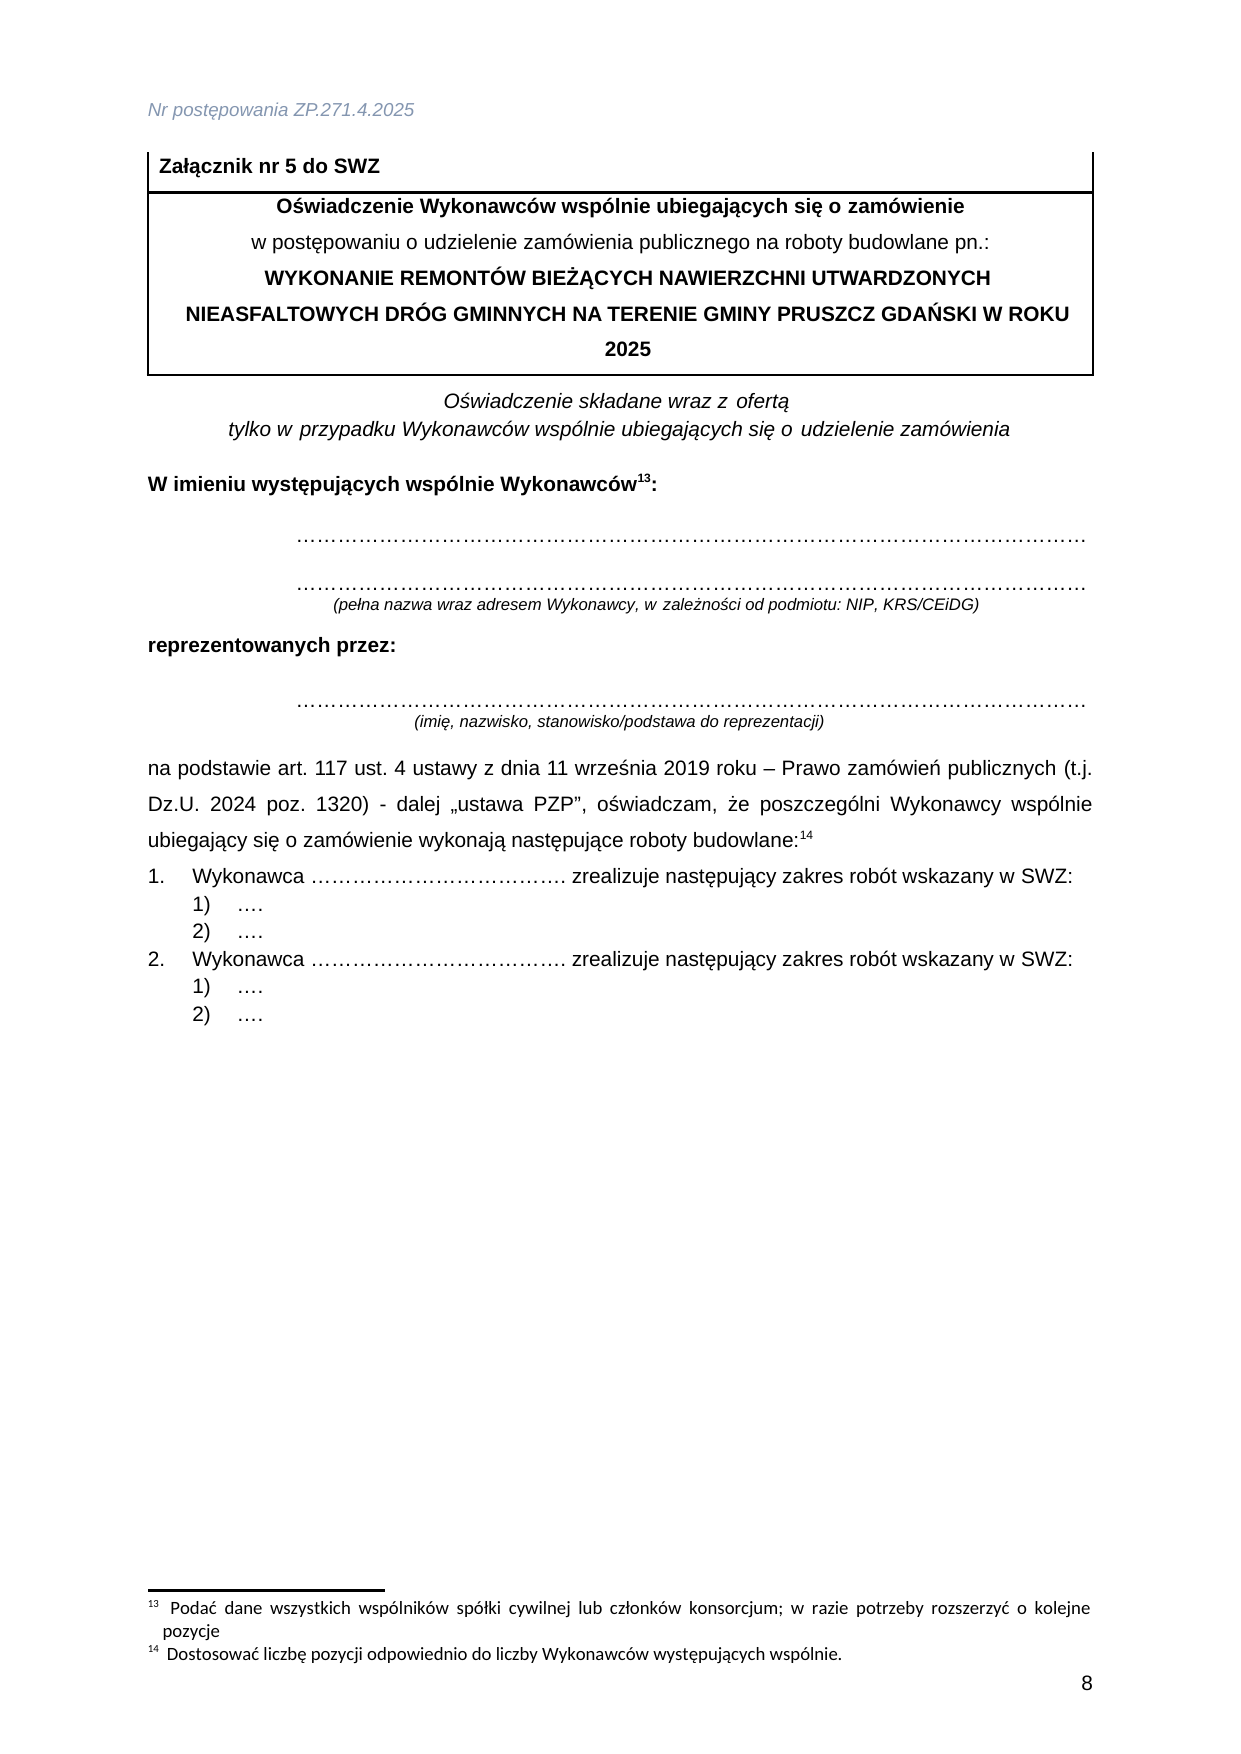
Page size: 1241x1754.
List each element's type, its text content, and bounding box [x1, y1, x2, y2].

text reprezentowanych przez: [148, 633, 1092, 657]
list …. [192, 1002, 1092, 1026]
text …………………………………………………………………………………………………… [222, 688, 1092, 712]
text (imię, nazwisko, stanowisko/podstawa do reprezentacji) [148, 712, 1092, 731]
list …. [192, 974, 1092, 998]
text (pełna nazwa wraz adresem Wykonawcy, w zależności od podmiotu: NIP, KRS/CEiDG) [148, 595, 1092, 614]
list Wykonawca ………………………………. zrealizuje następujący zakres robót wskazany w SWZ: [148, 947, 1092, 971]
text na podstawie art. 117 ust. 4 ustawy z dnia 11 września 2019 roku – Prawo zamówień publicznych (t.j. Dz.U. 2024 poz. 1320) - dalej „ustawa PZP”, oświadczam, że poszczególni Wykonawcy wspólnie ubiegający się o zamówienie wykonają następujące roboty budowlane: [148, 756, 1092, 852]
table_cell Oświadczenie Wykonawców wspólnie ubiegających się o zamówienie w postępowaniu o udzielenie zamówienia publicznego na roboty budowlane pn.: WYKONANIE REMONTÓW BIEŻĄCYCH NAWIERZCHNI UTWARDZONYCH NIEASFALTOWYCH DRÓG GMINNYCH NA TERENIE GMINY PRUSZCZ GDAŃSKI W ROKU 2025 [149, 194, 1092, 374]
text …………………………………………………………………………………………………… [295, 571, 1092, 595]
text …………………………………………………………………………………………………… [295, 523, 1092, 547]
list …. [192, 892, 1092, 916]
text Oświadczenie składane wraz z ofertą tylko w przypadku Wykonawców wspólnie ubiegających się o udzielenie zamówienia [148, 389, 1092, 440]
list …. [192, 919, 1092, 943]
text W imieniu występujących wspólnie Wykonawców: [148, 471, 1092, 495]
table_cell Załącznik nr 5 do SWZ [149, 152, 1092, 191]
list Wykonawca ………………………………. zrealizuje następujący zakres robót wskazany w SWZ: [148, 864, 1092, 888]
